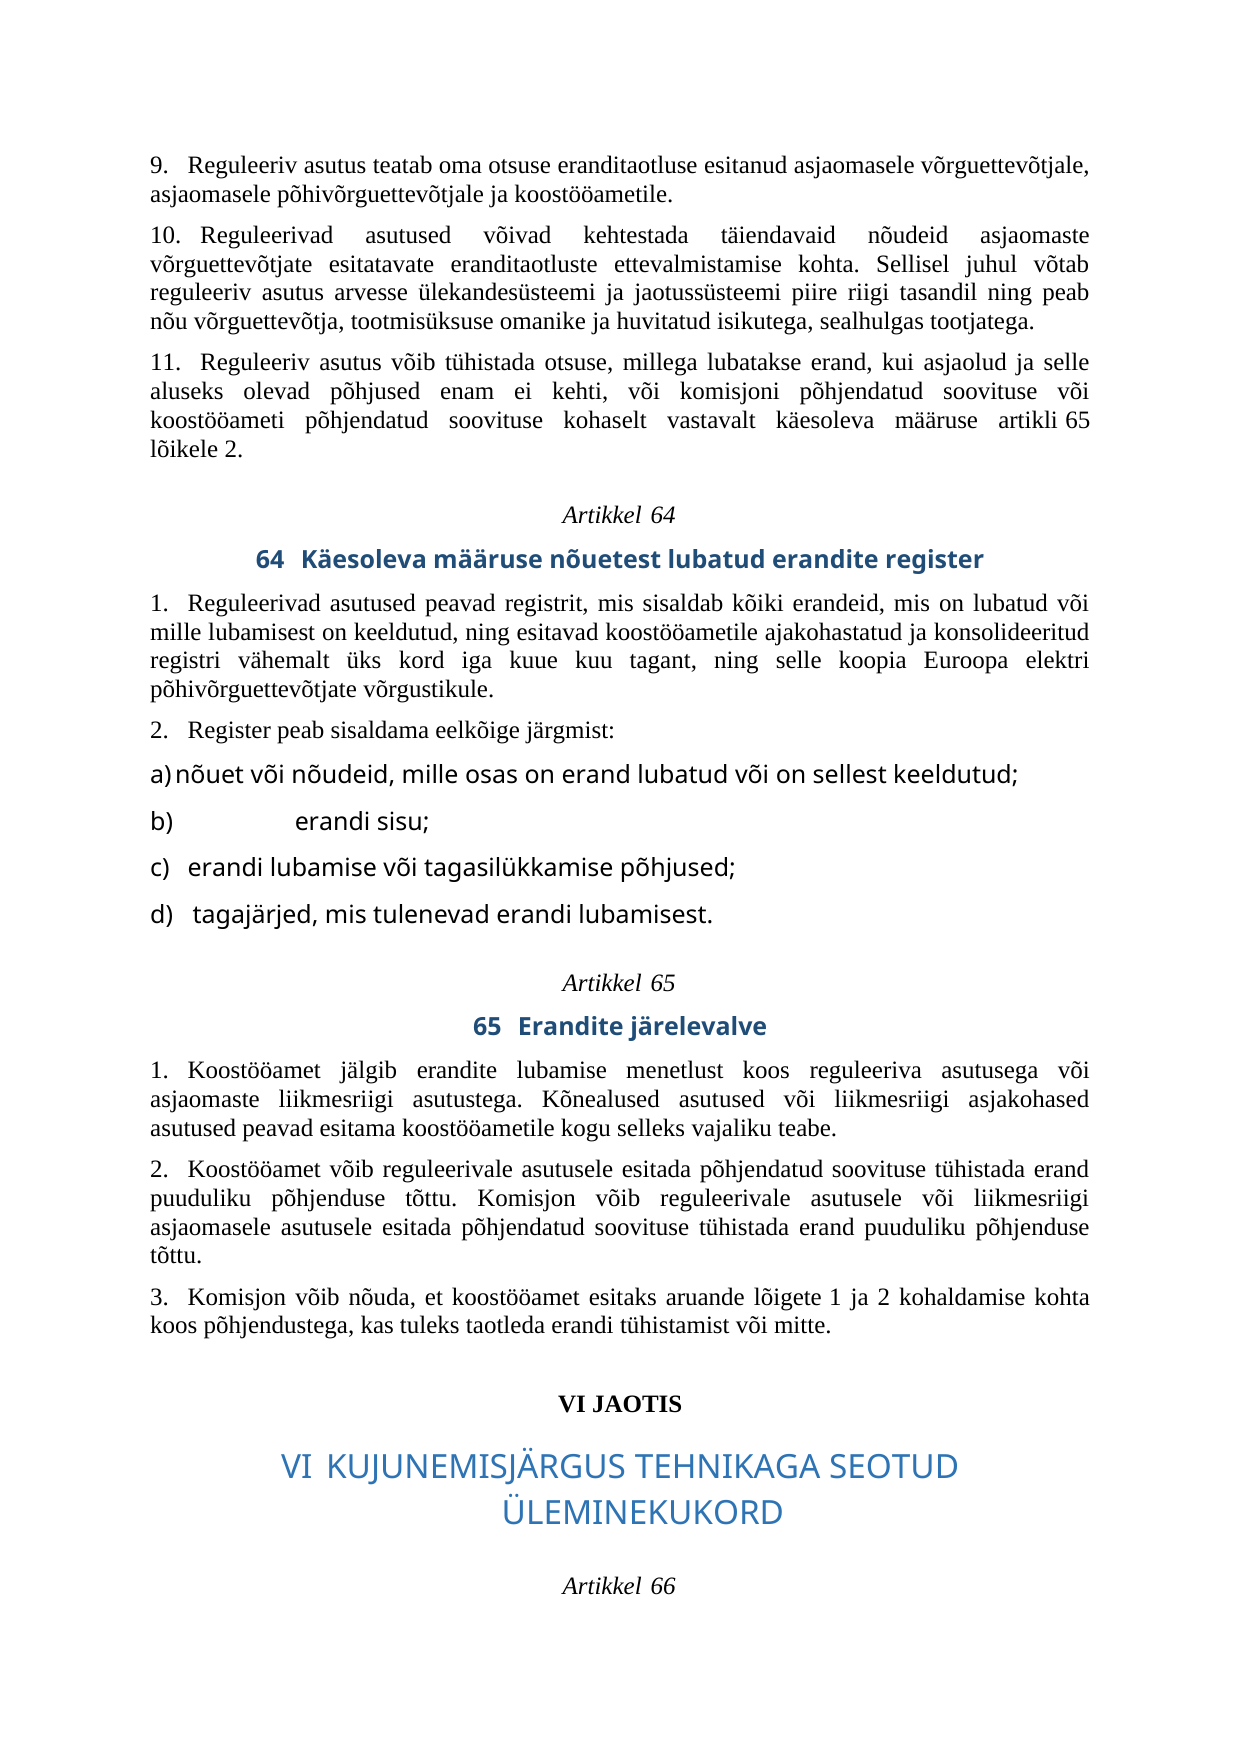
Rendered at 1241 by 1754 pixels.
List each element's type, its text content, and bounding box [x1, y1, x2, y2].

subtitle Erandite järelevalve [150, 1009, 1090, 1043]
table_header erandi lubamise või tagasilükkamise põhjused; [188, 837, 1090, 884]
text 1. Koostööamet jälgib erandite lubamise menetlust koos reguleeriva asutusega või asjaomaste liikmesriigi asutustega. Kõnealused asutused või liikmesriigi asjakohased asutused peavad esitama koostööametile kogu selleks vajaliku teabe. [150, 1056, 1090, 1142]
table_header a) [150, 744, 175, 791]
table_header nõuet või nõudeid, mille osas on erand lubatud või on sellest keeldutud; [175, 744, 1090, 791]
text 11. Reguleeriv asutus võib tühistada otsuse, millega lubatakse erand, kui asjaolud ja selle aluseks olevad põhjused enam ei kehti, või komisjoni põhjendatud soovituse või koostööameti põhjendatud soovituse kohaselt vastavalt käesoleva määruse artikli 65 lõikele 2. [150, 347, 1090, 462]
text 1. Reguleerivad asutused peavad registrit, mis sisaldab kõiki erandeid, mis on lubatud või mille lubamisest on keeldutud, ning esitavad koostööametile ajakohastatud ja konsolideeritud registri vähemalt üks kord iga kuue kuu tagant, ning selle koopia Euroopa elektri põhivõrguettevõtjate võrgustikule. [150, 588, 1090, 703]
text 10. Reguleerivad asutused võivad kehtestada täiendavaid nõudeid asjaomaste võrguettevõtjate esitatavate eranditaotluste ettevalmistamise kohta. Sellisel juhul võtab reguleeriv asutus arvesse ülekandesüsteemi ja jaotussüsteemi piire riigi tasandil ning peab nõu võrguettevõtja, tootmisüksuse omanike ja huvitatud isikutega, sealhulgas tootjatega. [150, 220, 1090, 335]
text Artikkel 66 [150, 1571, 1090, 1600]
table_header erandi sisu; [295, 791, 1090, 837]
subtitle KUJUNEMISJÄRGUS TEHNIKAGA SEOTUD ÜLEMINEKUKORD [150, 1443, 1090, 1534]
text 3. Komisjon võib nõuda, et koostööamet esitaks aruande lõigete 1 ja 2 kohaldamise kohta koos põhjendustega, kas tuleks taotleda erandi tühistamist või mitte. [150, 1282, 1090, 1339]
subtitle Käesoleva määruse nõuetest lubatud erandite register [150, 541, 1090, 575]
text Artikkel 65 [150, 968, 1090, 997]
table_header d) [150, 884, 192, 930]
text 9. Reguleeriv asutus teatab oma otsuse eranditaotluse esitanud asjaomasele võrguettevõtjale, asjaomasele põhivõrguettevõtjale ja koostööametile. [150, 150, 1090, 207]
text VI JAOTIS [150, 1389, 1090, 1418]
table_header tagajärjed, mis tulenevad erandi lubamisest. [193, 884, 1090, 930]
table_header c) [150, 837, 187, 884]
text Artikkel 64 [150, 500, 1090, 529]
text 2. Koostööamet võib reguleerivale asutusele esitada põhjendatud soovituse tühistada erand puuduliku põhjenduse tõttu. Komisjon võib reguleerivale asutusele või liikmesriigi asjaomasele asutusele esitada põhjendatud soovituse tühistada erand puuduliku põhjenduse tõttu. [150, 1154, 1090, 1269]
text 2. Register peab sisaldama eelkõige järgmist: [150, 715, 1090, 744]
table_header b) [150, 791, 294, 837]
